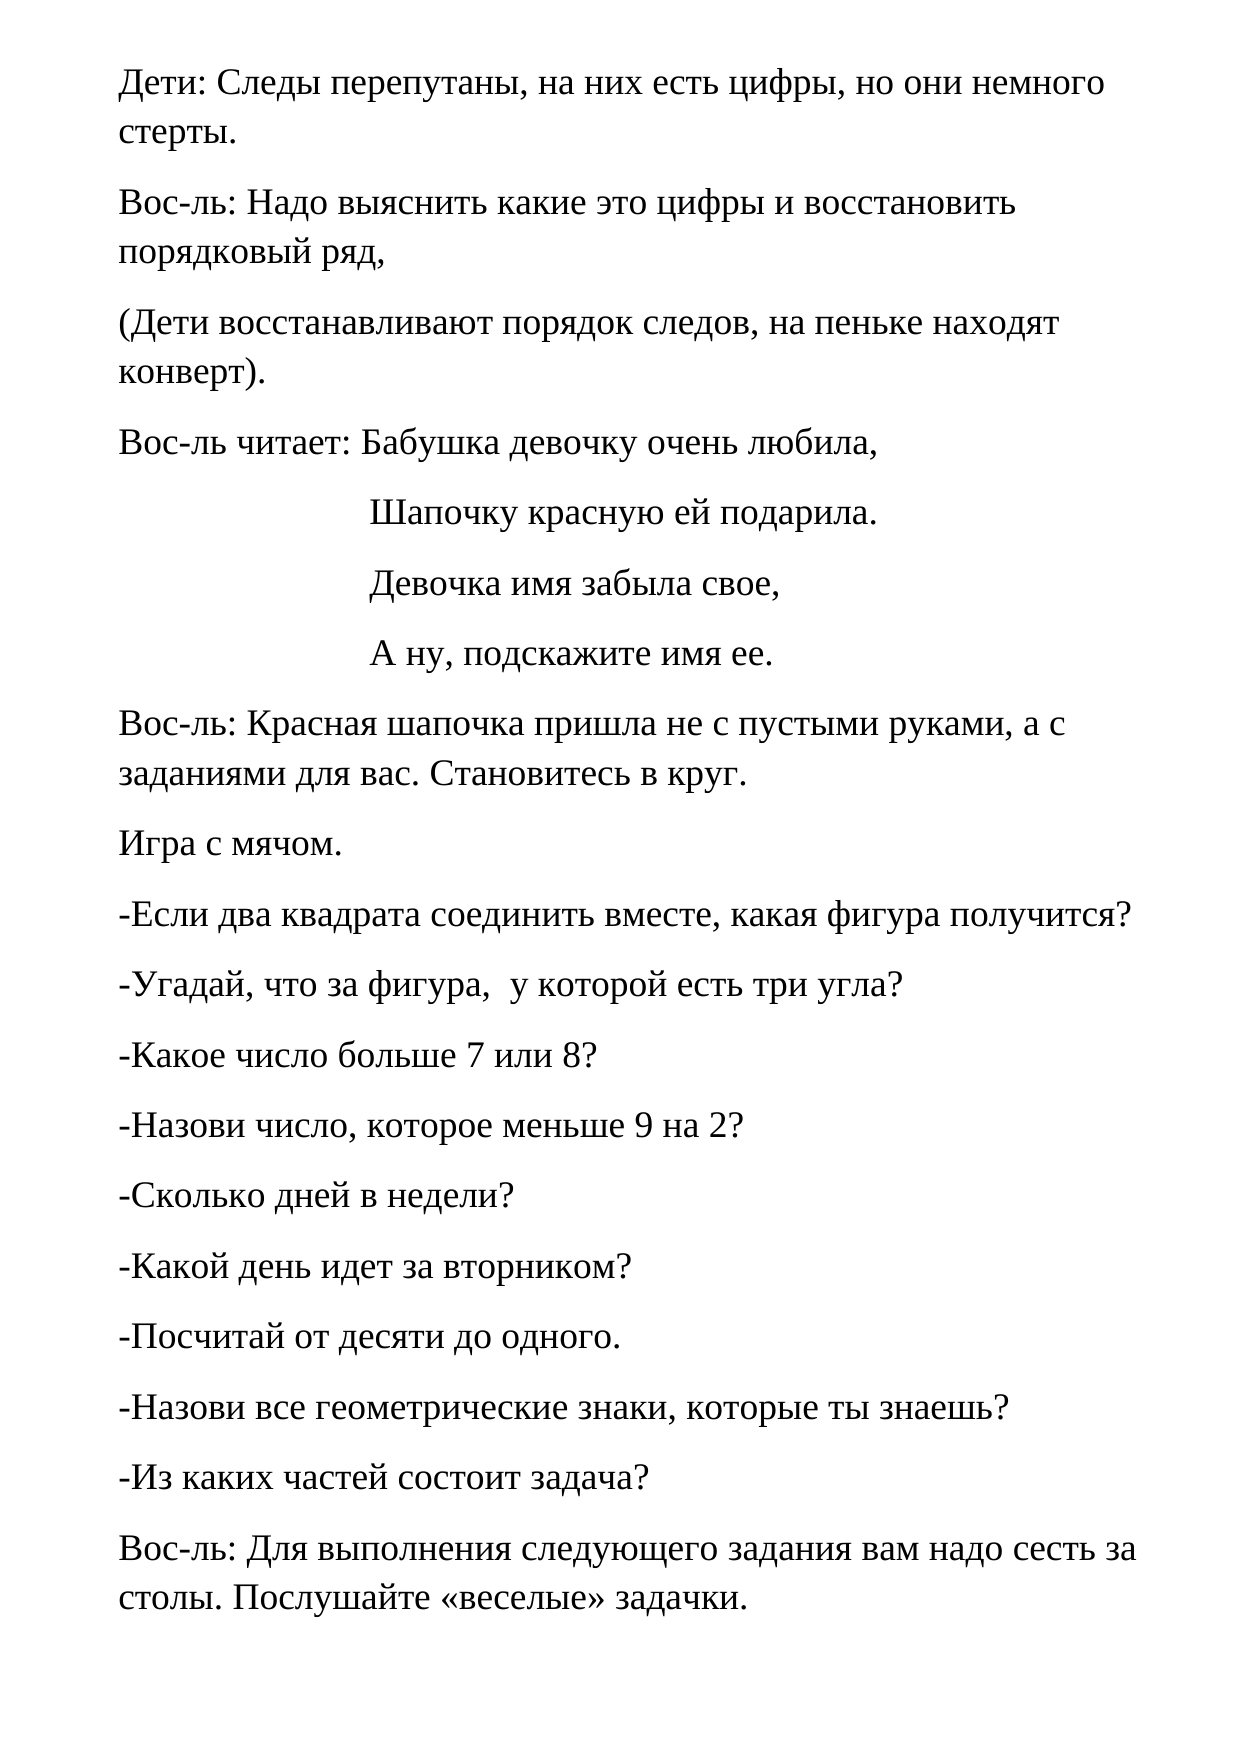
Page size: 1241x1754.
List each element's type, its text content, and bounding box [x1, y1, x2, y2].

text (Дети восстанавливают порядок следов, на пеньке находят конверт). [118, 299, 1196, 392]
text Дети: Следы перепутаны, на них есть цифры, но они немного стерты. [118, 59, 1196, 152]
text -Назови число, которое меньше 9 на 2? [118, 1102, 1196, 1146]
text Игра с мячом. [118, 821, 1196, 864]
text Вос-ль: Красная шапочка пришла не с пустыми руками, а с заданиями для вас. Становитесь в круг. [118, 701, 1196, 793]
text Вос-ль: Для выполнения следующего задания вам надо сесть за столы. Послушайте «веселые» задачки. [118, 1525, 1196, 1618]
text -Сколько дней в недели? [118, 1173, 1196, 1216]
text Вос-ль читает: Бабушка девочку очень любила, [118, 419, 1196, 462]
text Шапочку красную ей подарила. [118, 489, 1196, 533]
text -Если два квадрата соединить вместе, какая фигура получится? [118, 891, 1196, 934]
text Вос-ль: Надо выяснить какие это цифры и восстановить порядковый ряд, [118, 179, 1196, 272]
text А ну, подскажите имя ее. [118, 630, 1196, 673]
text -Посчитай от десяти до одного. [118, 1314, 1196, 1357]
text Девочка имя забыла свое, [118, 560, 1196, 603]
text -Назови все геометрические знаки, которые ты знаешь? [118, 1384, 1196, 1427]
text -Угадай, что за фигура, у которой есть три угла? [118, 962, 1196, 1005]
text -Из каких частей состоит задача? [118, 1454, 1196, 1498]
text -Какое число больше 7 или 8? [118, 1032, 1196, 1075]
text -Какой день идет за вторником? [118, 1243, 1196, 1286]
